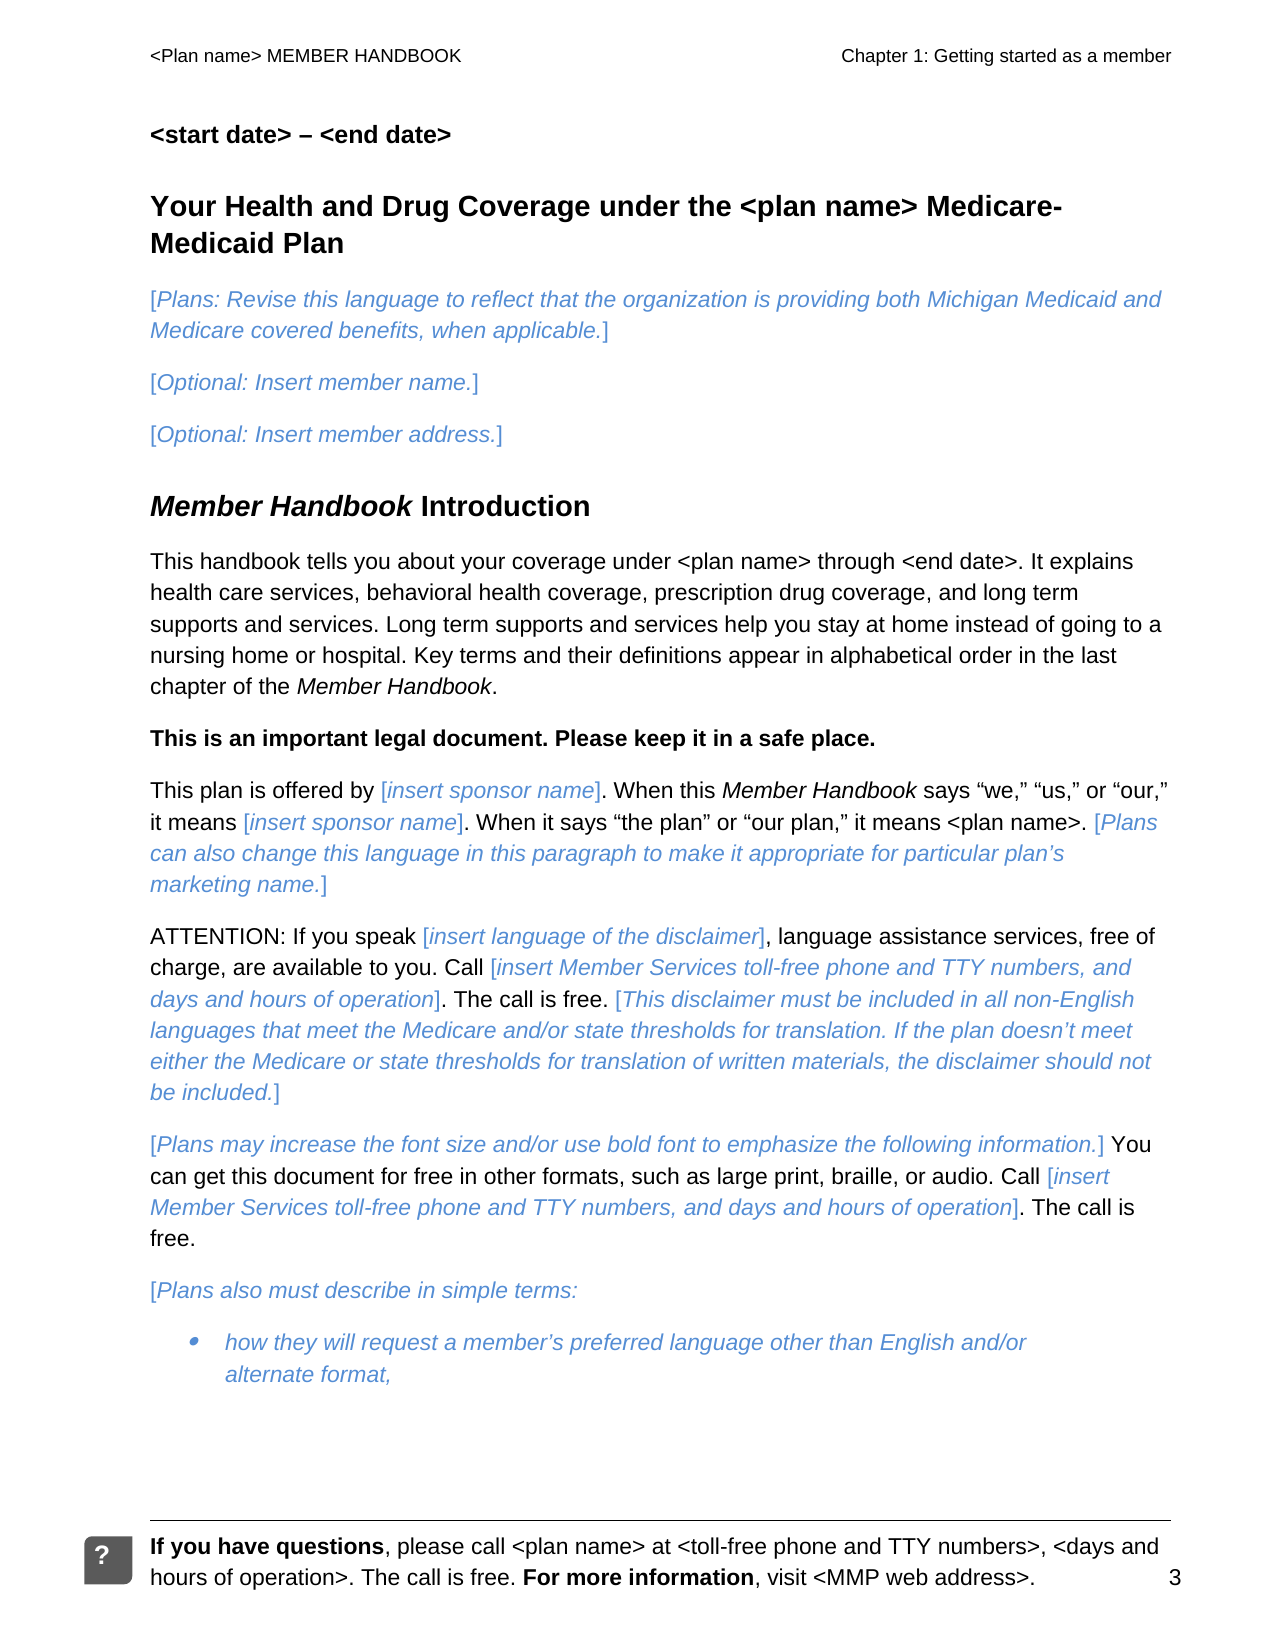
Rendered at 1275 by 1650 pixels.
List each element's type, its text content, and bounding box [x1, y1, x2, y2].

text This handbook tells you about your coverage under <plan name> through <end date>. It explains health care services, behavioral health coverage, prescription drug coverage, and long term supports and services. Long term supports and services help you stay at home instead of going to a nursing home or hospital. Key terms and their definitions appear in alphabetical order in the last chapter of the Member Handbook. [150, 544, 1171, 701]
text ATTENTION: If you speak [insert language of the disclaimer], language assistance services, free of charge, are available to you. Call [insert Member Services toll-free phone and TTY numbers, and days and hours of operation]. The call is free. [This disclaimer must be included in all non-English languages that meet the Medicare and/or state thresholds for translation. If the plan doesn’t meet either the Medicare or state thresholds for translation of written materials, the disclaimer should not be included.] [150, 919, 1171, 1107]
text [Plans also must describe in simple terms: [150, 1274, 1171, 1305]
text [Optional: Insert member name.] [150, 365, 1171, 397]
text Your Health and Drug Coverage under the <plan name> Medicare- Medicaid Plan [150, 186, 1171, 261]
list how they will request a member’s preferred language other than English and/or alternate format, [187, 1326, 1096, 1388]
text <start date> – <end date> [150, 120, 1171, 149]
text [Plans: Revise this language to reflect that the organization is providing both Michigan Medicaid and Medicare covered benefits, when applicable.] [150, 282, 1171, 344]
text [Optional: Insert member address.] [150, 417, 1171, 449]
text [Plans may increase the font size and/or use bold font to emphasize the following information.] You can get this document for free in other formats, such as large print, braille, or audio. Call [insert Member Services toll-free phone and TTY numbers, and days and hours of operation]. The call is free. [150, 1128, 1171, 1253]
text This plan is offered by [insert sponsor name]. When this Member Handbook says “we,” “us,” or “our,” it means [insert sponsor name]. When it says “the plan” or “our plan,” it means <plan name>. [Plans can also change this language in this paragraph to make it appropriate for particular plan’s marketing name.] [150, 774, 1171, 899]
text Member Handbook Introduction [150, 486, 1171, 524]
text This is an important legal document. Please keep it in a safe place. [150, 722, 1171, 753]
